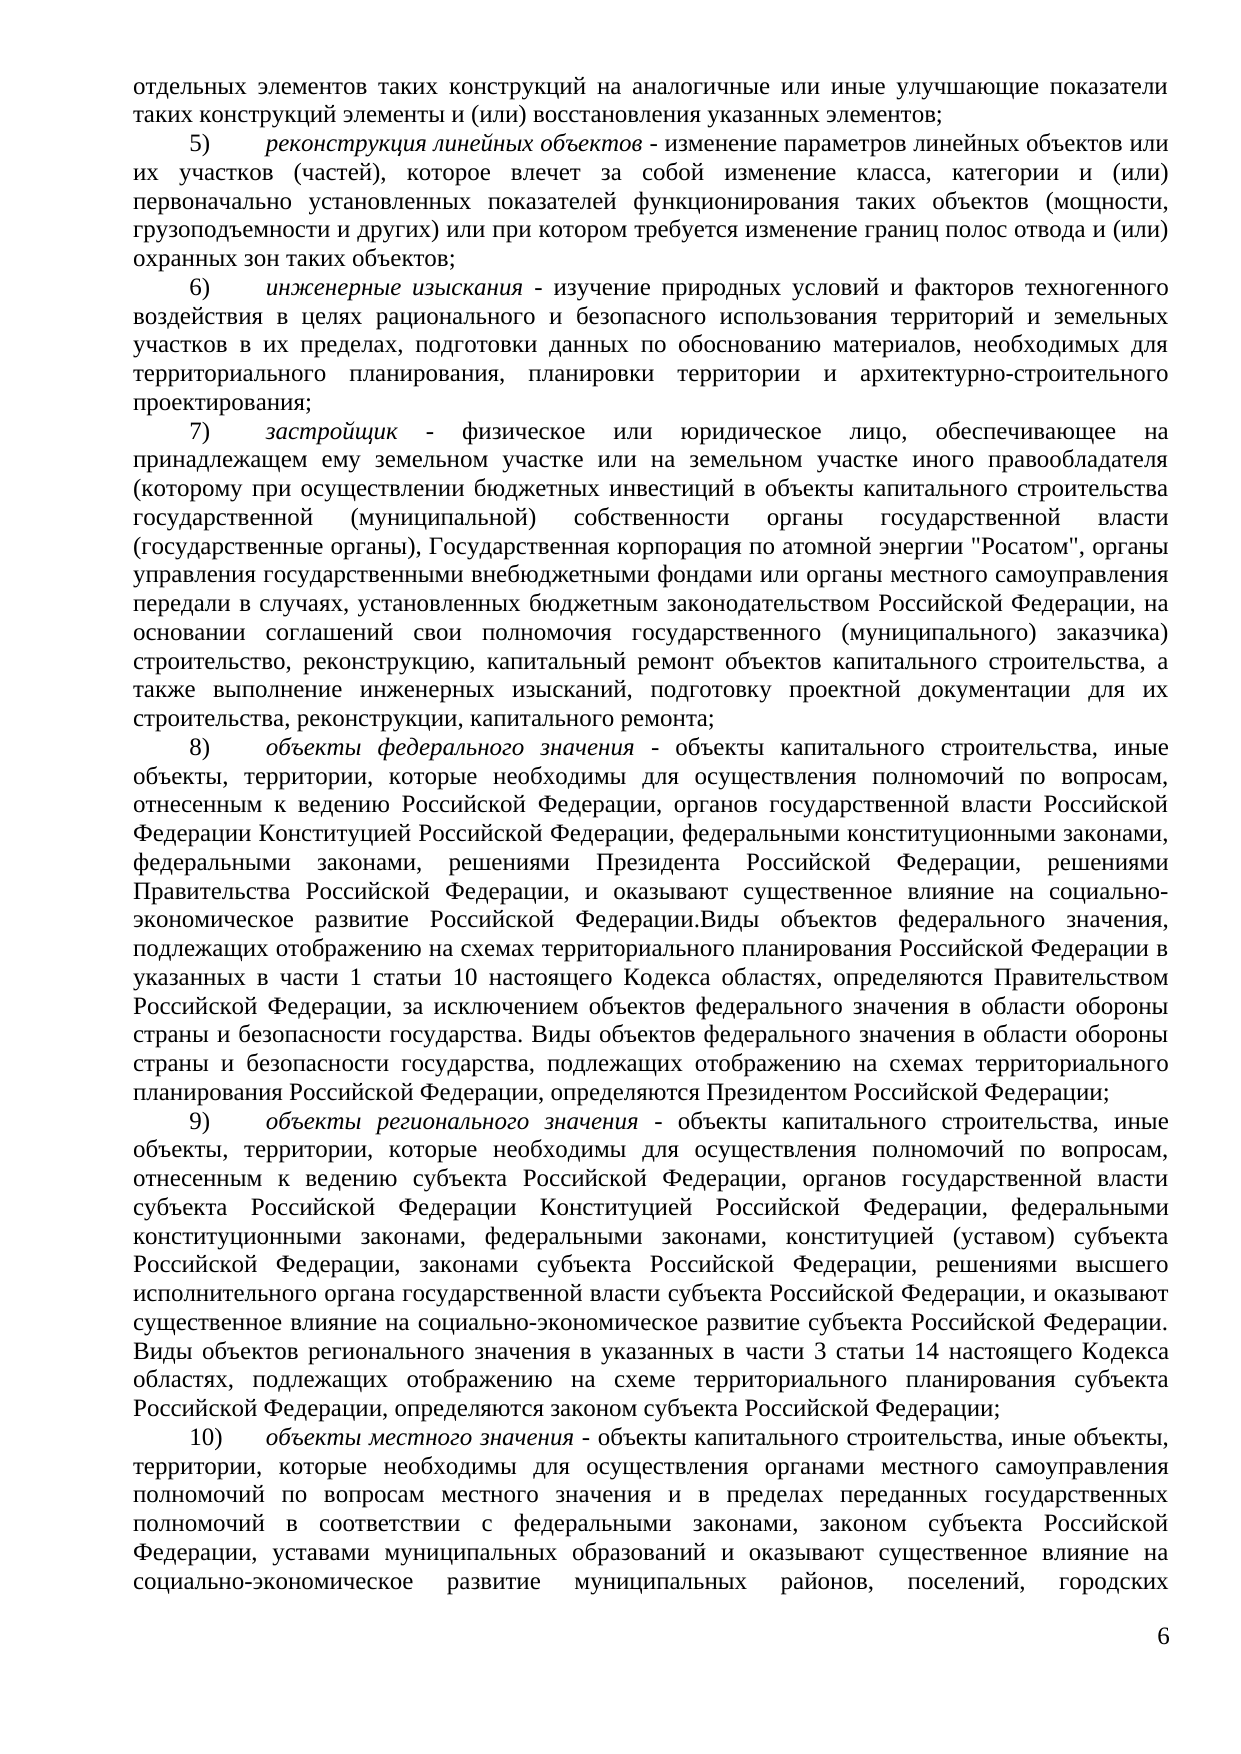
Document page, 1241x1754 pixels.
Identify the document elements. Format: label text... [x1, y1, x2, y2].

list объекты федерального значения - объекты капитального строительства, иные объекты, территории, которые необходимы для осуществления полномочий по вопросам, отнесенным к ведению Российской Федерации, органов государственной власти Российской Федерации Конституцией Российской Федерации, федеральными конституционными законами, федеральными законами, решениями Президента Российской Федерации, решениями Правительства Российской Федерации, и оказывают существенное влияние на социально-экономическое развитие Российской Федерации.Виды объектов федерального значения, подлежащих отображению на схемах территориального планирования Российской Федерации в указанных в части 1 статьи 10 настоящего Кодекса областях, определяются Правительством Российской Федерации, за исключением объектов федерального значения в области обороны страны и безопасности государства. Виды объектов федерального значения в области обороны страны и безопасности государства, подлежащих отображению на схемах территориального планирования Российской Федерации, определяются Президентом Российской Федерации; [133, 732, 1169, 1106]
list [133, 71, 1169, 128]
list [133, 1422, 1169, 1594]
list реконструкция линейных объектов - изменение параметров линейных объектов или их участков (частей), которое влечет за собой изменение класса, категории и (или) первоначально установленных показателей функционирования таких объектов (мощности, грузоподъемности и других) или при котором требуется изменение границ полос отвода и (или) охранных зон таких объектов; [133, 128, 1169, 272]
list застройщик - физическое или юридическое лицо, обеспечивающее на принадлежащем ему земельном участке или на земельном участке иного правообладателя (которому при осуществлении бюджетных инвестиций в объекты капитального строительства государственной (муниципальной) собственности органы государственной власти (государственные органы), Государственная корпорация по атомной энергии "Росатом", органы управления государственными внебюджетными фондами или органы местного самоуправления передали в случаях, установленных бюджетным законодательством Российской Федерации, на основании соглашений свои полномочия государственного (муниципального) заказчика) строительство, реконструкцию, капитальный ремонт объектов капитального строительства, а также выполнение инженерных изысканий, подготовку проектной документации для их строительства, реконструкции, капитального ремонта; [133, 416, 1169, 732]
list инженерные изыскания - изучение природных условий и факторов техногенного воздействия в целях рационального и безопасного использования территорий и земельных участков в их пределах, подготовки данных по обоснованию материалов, необходимых для территориального планирования, планировки территории и архитектурно-строительного проектирования; [133, 272, 1169, 416]
list объекты регионального значения - объекты капитального строительства, иные объекты, территории, которые необходимы для осуществления полномочий по вопросам, отнесенным к ведению субъекта Российской Федерации, органов государственной власти субъекта Российской Федерации Конституцией Российской Федерации, федеральными конституционными законами, федеральными законами, конституцией (уставом) субъекта Российской Федерации, законами субъекта Российской Федерации, решениями высшего исполнительного органа государственной власти субъекта Российской Федерации, и оказывают существенное влияние на социально-экономическое развитие субъекта Российской Федерации. Виды объектов регионального значения в указанных в части 3 статьи 14 настоящего Кодекса областях, подлежащих отображению на схеме территориального планирования субъекта Российской Федерации, определяются законом субъекта Российской Федерации; [133, 1106, 1169, 1422]
